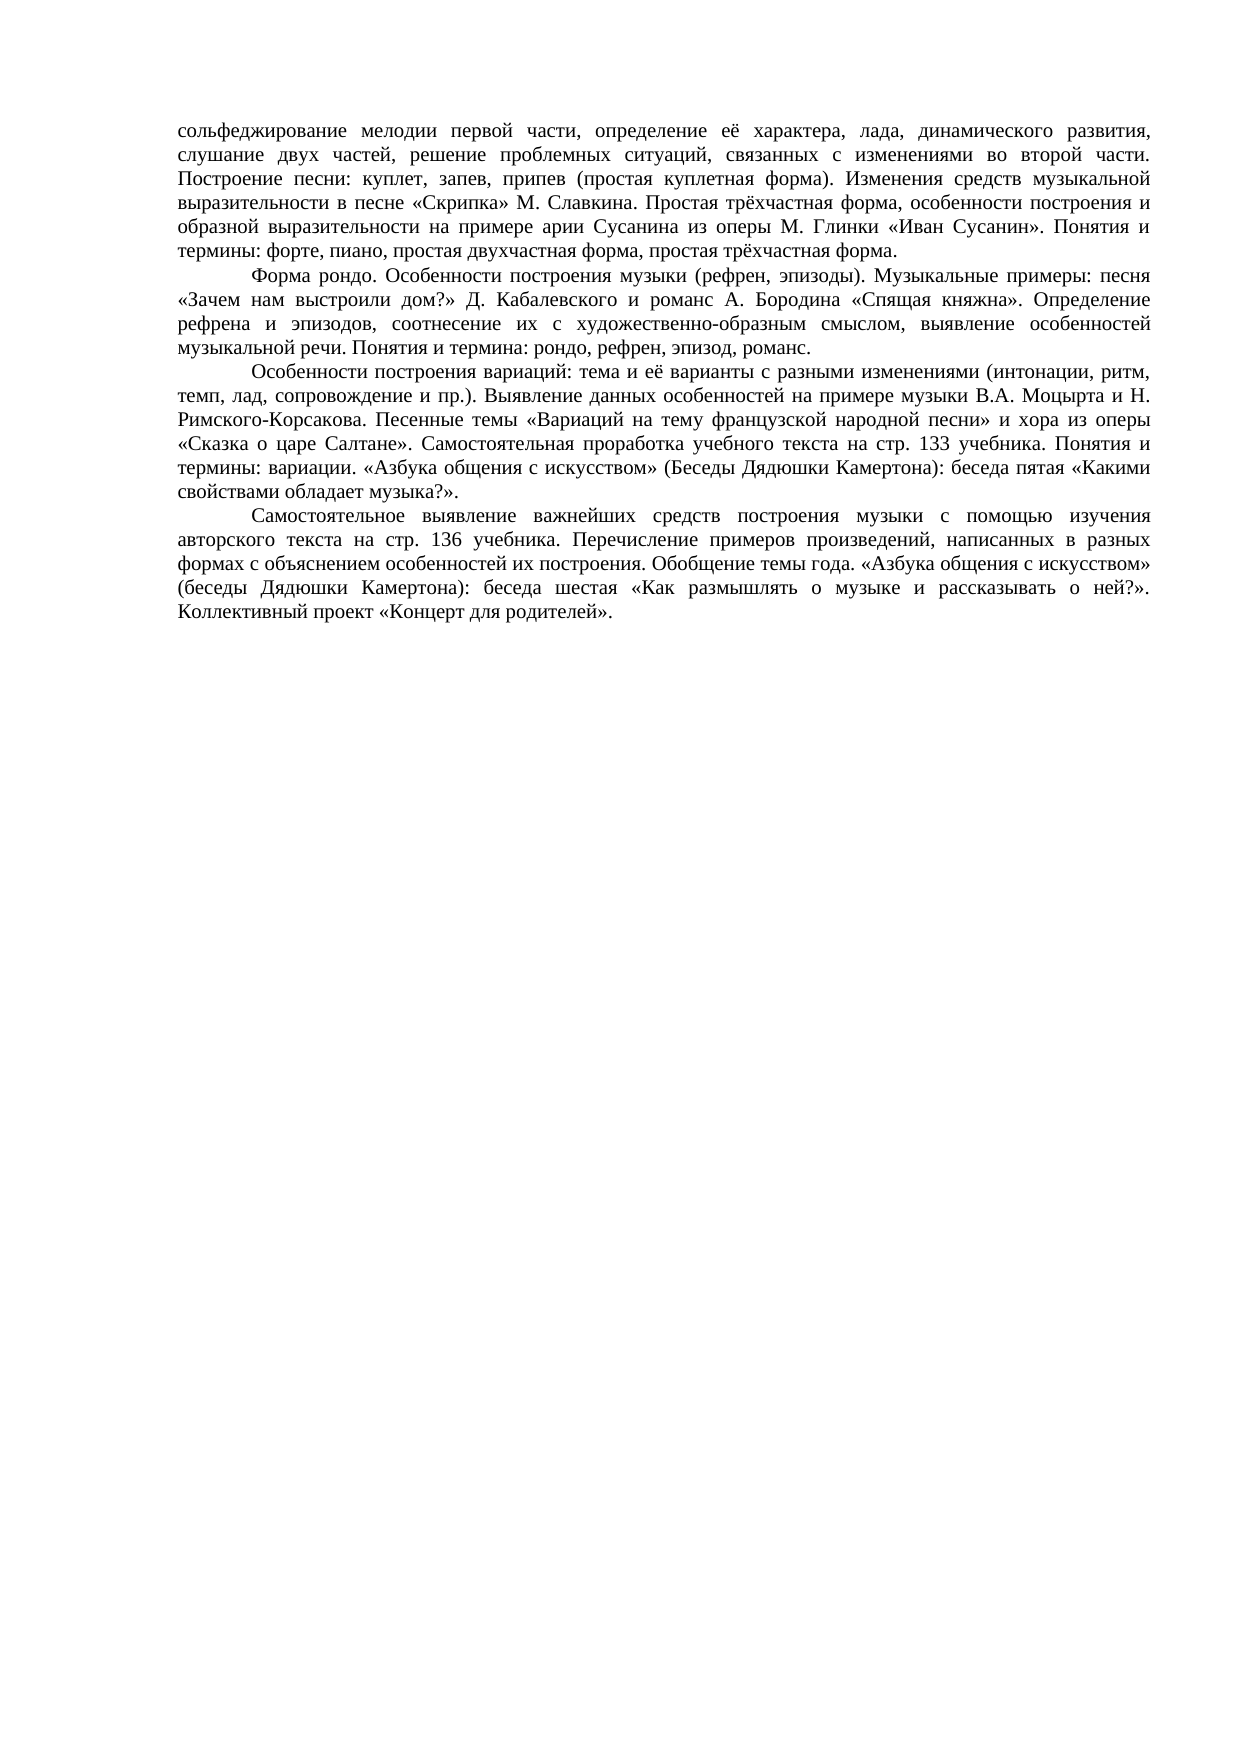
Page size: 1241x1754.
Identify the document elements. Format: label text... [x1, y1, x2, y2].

text Самостоятельное выявление важнейших средств построения музыки с помощью изучения авторского текста на стр. 136 учебника. Перечисление примеров произведений, написанных в разных формах с объяснением особенностей их построения. Обобщение темы года. «Азбука общения с искусством» (беседы Дядюшки Камертона): беседа шестая «Как размышлять о музыке и рассказывать о ней?». Коллективный проект «Концерт для родителей». [177, 503, 1152, 623]
text Особенности построения вариаций: тема и её варианты с разными изменениями (интонации, ритм, темп, лад, сопровождение и пр.). Выявление данных особенностей на примере музыки В.А. Моцырта и Н. Римского-Корсакова. Песенные темы «Вариаций на тему французской народной песни» и хора из оперы «Сказка о царе Салтане». Самостоятельная проработка учебного текста на стр. 133 учебника. Понятия и термины: вариации. «Азбука общения с искусством» (Беседы Дядюшки Камертона): беседа пятая «Какими свойствами обладает музыка?». [177, 359, 1152, 503]
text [177, 118, 1152, 262]
text Форма рондо. Особенности построения музыки (рефрен, эпизоды). Музыкальные примеры: песня «Зачем нам выстроили дом?» Д. Кабалевского и романс А. Бородина «Спящая княжна». Определение рефрена и эпизодов, соотнесение их с художественно-образным смыслом, выявление особенностей музыкальной речи. Понятия и термина: рондо, рефрен, эпизод, романс. [177, 262, 1152, 359]
